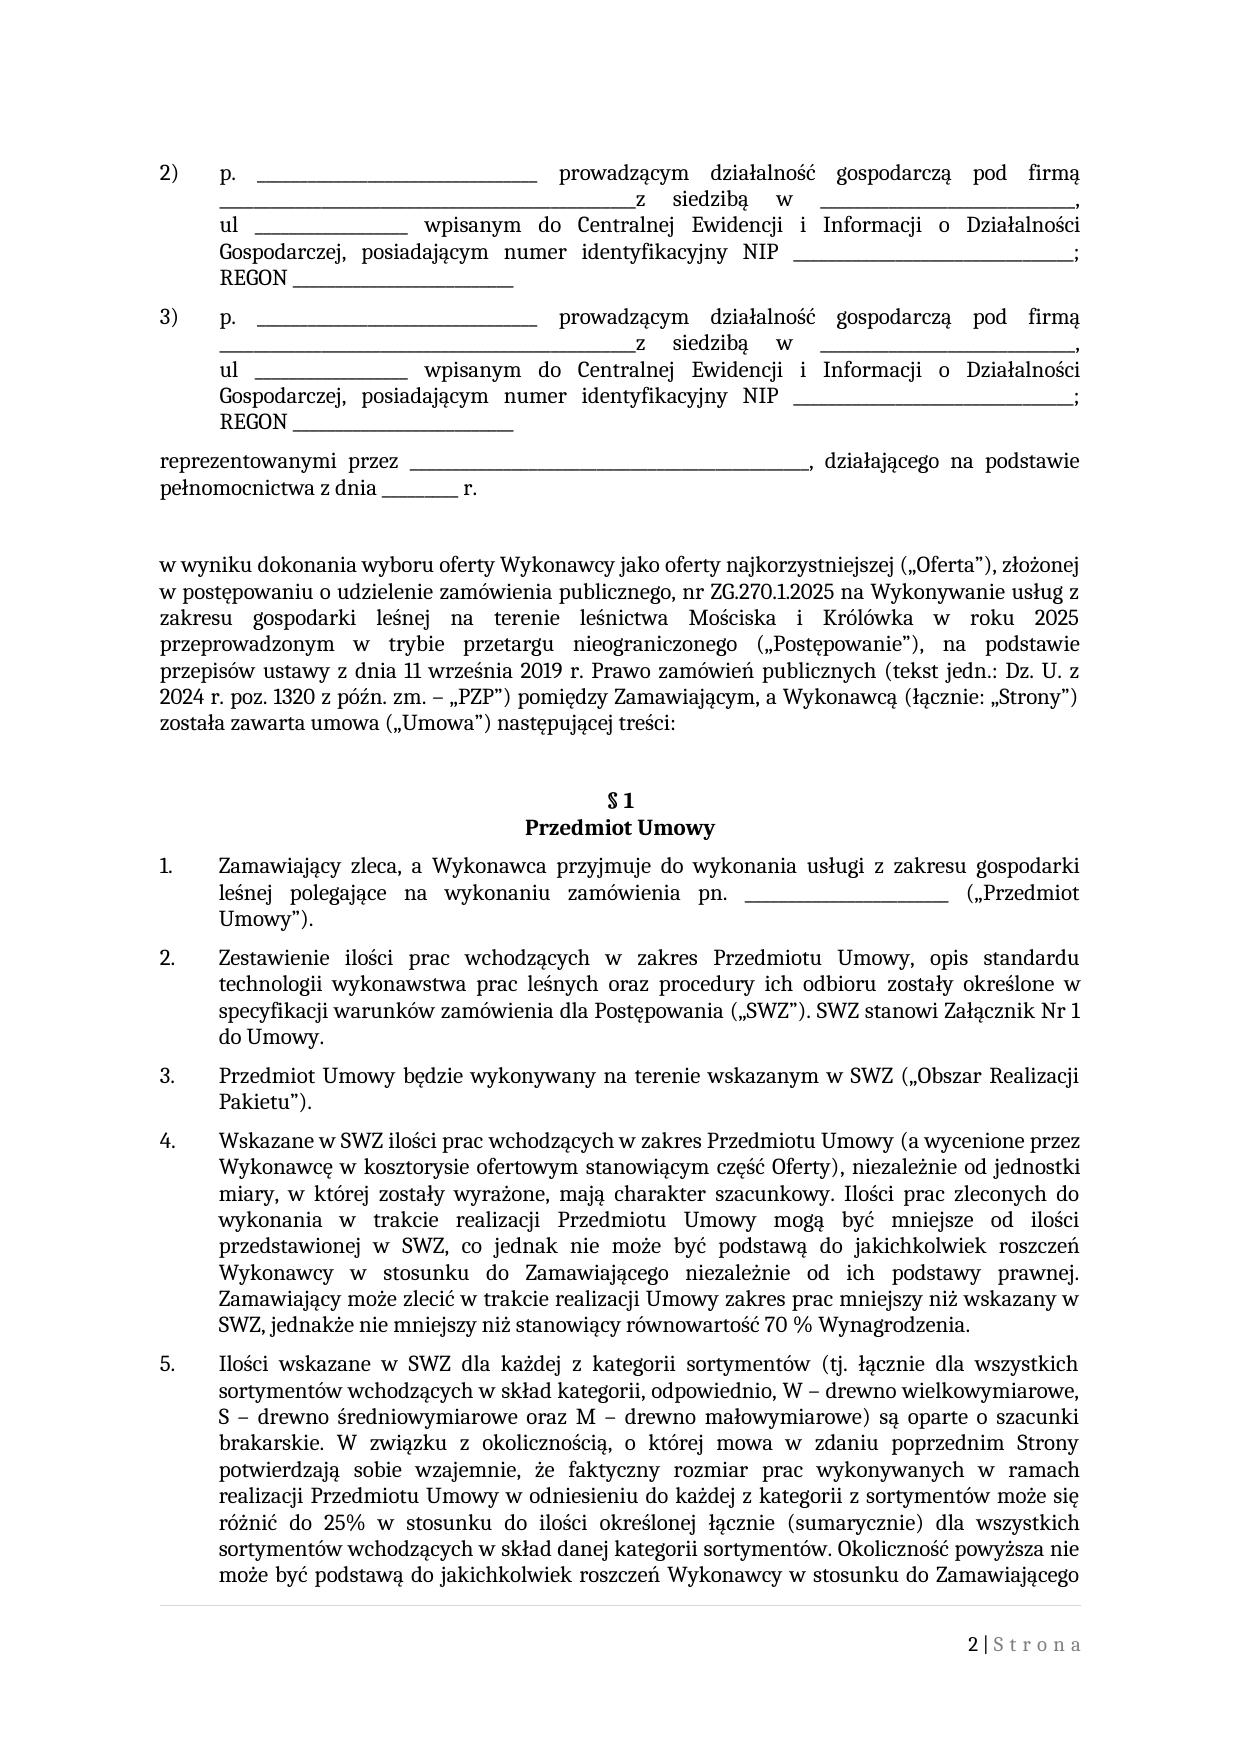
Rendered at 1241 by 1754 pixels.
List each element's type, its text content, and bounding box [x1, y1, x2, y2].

text 2) p. _________________________________ prowadzącym działalność gospodarczą pod firmą _________________________________________________z siedzibą w ______________________________, ul __________________ wpisanym do Centralnej Ewidencji i Informacji o Działalności Gospodarczej, posiadającym numer identyfikacyjny NIP _________________________________; REGON __________________________ [159, 159, 1081, 291]
text § 1 Przedmiot Umowy [159, 788, 1081, 841]
list Zestawienie ilości prac wchodzących w zakres Przedmiotu Umowy, opis standardu technologii wykonawstwa prac leśnych oraz procedury ich odbioru zostały określone w specyfikacji warunków zamówienia dla Postępowania („SWZ”). SWZ stanowi Załącznik Nr 1 do Umowy. [159, 945, 1081, 1050]
list Wskazane w SWZ ilości prac wchodzących w zakres Przedmiotu Umowy (a wycenione przez Wykonawcę w kosztorysie ofertowym stanowiącym część Oferty), niezależnie od jednostki miary, w której zostały wyrażone, mają charakter szacunkowy. Ilości prac zleconych do wykonania w trakcie realizacji Przedmiotu Umowy mogą być mniejsze od ilości przedstawionej w SWZ, co jednak nie może być podstawą do jakichkolwiek roszczeń Wykonawcy w stosunku do Zamawiającego niezależnie od ich podstawy prawnej. Zamawiający może zlecić w trakcie realizacji Umowy zakres prac mniejszy niż wskazany w SWZ, jednakże nie mniejszy niż stanowiący równowartość 70 % Wynagrodzenia. [159, 1128, 1081, 1339]
list Zamawiający zleca, a Wykonawca przyjmuje do wykonania usługi z zakresu gospodarki leśnej polegające na wykonaniu zamówienia pn. ________________________ („Przedmiot Umowy”). [159, 853, 1081, 932]
text reprezentowanymi przez _______________________________________________, działającego na podstawie pełnomocnictwa z dnia _________ r. [159, 448, 1081, 501]
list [159, 1351, 1081, 1588]
list Przedmiot Umowy będzie wykonywany na terenie wskazanym w SWZ („Obszar Realizacji Pakietu”). [159, 1063, 1081, 1115]
text 3) p. _________________________________ prowadzącym działalność gospodarczą pod firmą _________________________________________________z siedzibą w ______________________________, ul __________________ wpisanym do Centralnej Ewidencji i Informacji o Działalności Gospodarczej, posiadającym numer identyfikacyjny NIP _________________________________; REGON __________________________ [159, 304, 1081, 436]
text w wyniku dokonania wyboru oferty Wykonawcy jako oferty najkorzystniejszej („Oferta”), złożonej w postępowaniu o udzielenie zamówienia publicznego, nr ZG.270.1.2025 na Wykonywanie usług z zakresu gospodarki leśnej na terenie leśnictwa Mościska i Królówka w roku 2025 przeprowadzonym w trybie przetargu nieograniczonego („Postępowanie”), na podstawie przepisów ustawy z dnia 11 września 2019 r. Prawo zamówień publicznych (tekst jedn.: Dz. U. z 2024 r. poz. 1320 z późn. zm. – „PZP”) pomiędzy Zamawiającym, a Wykonawcą (łącznie: „Strony”) została zawarta umowa („Umowa”) następującej treści: [159, 552, 1081, 737]
